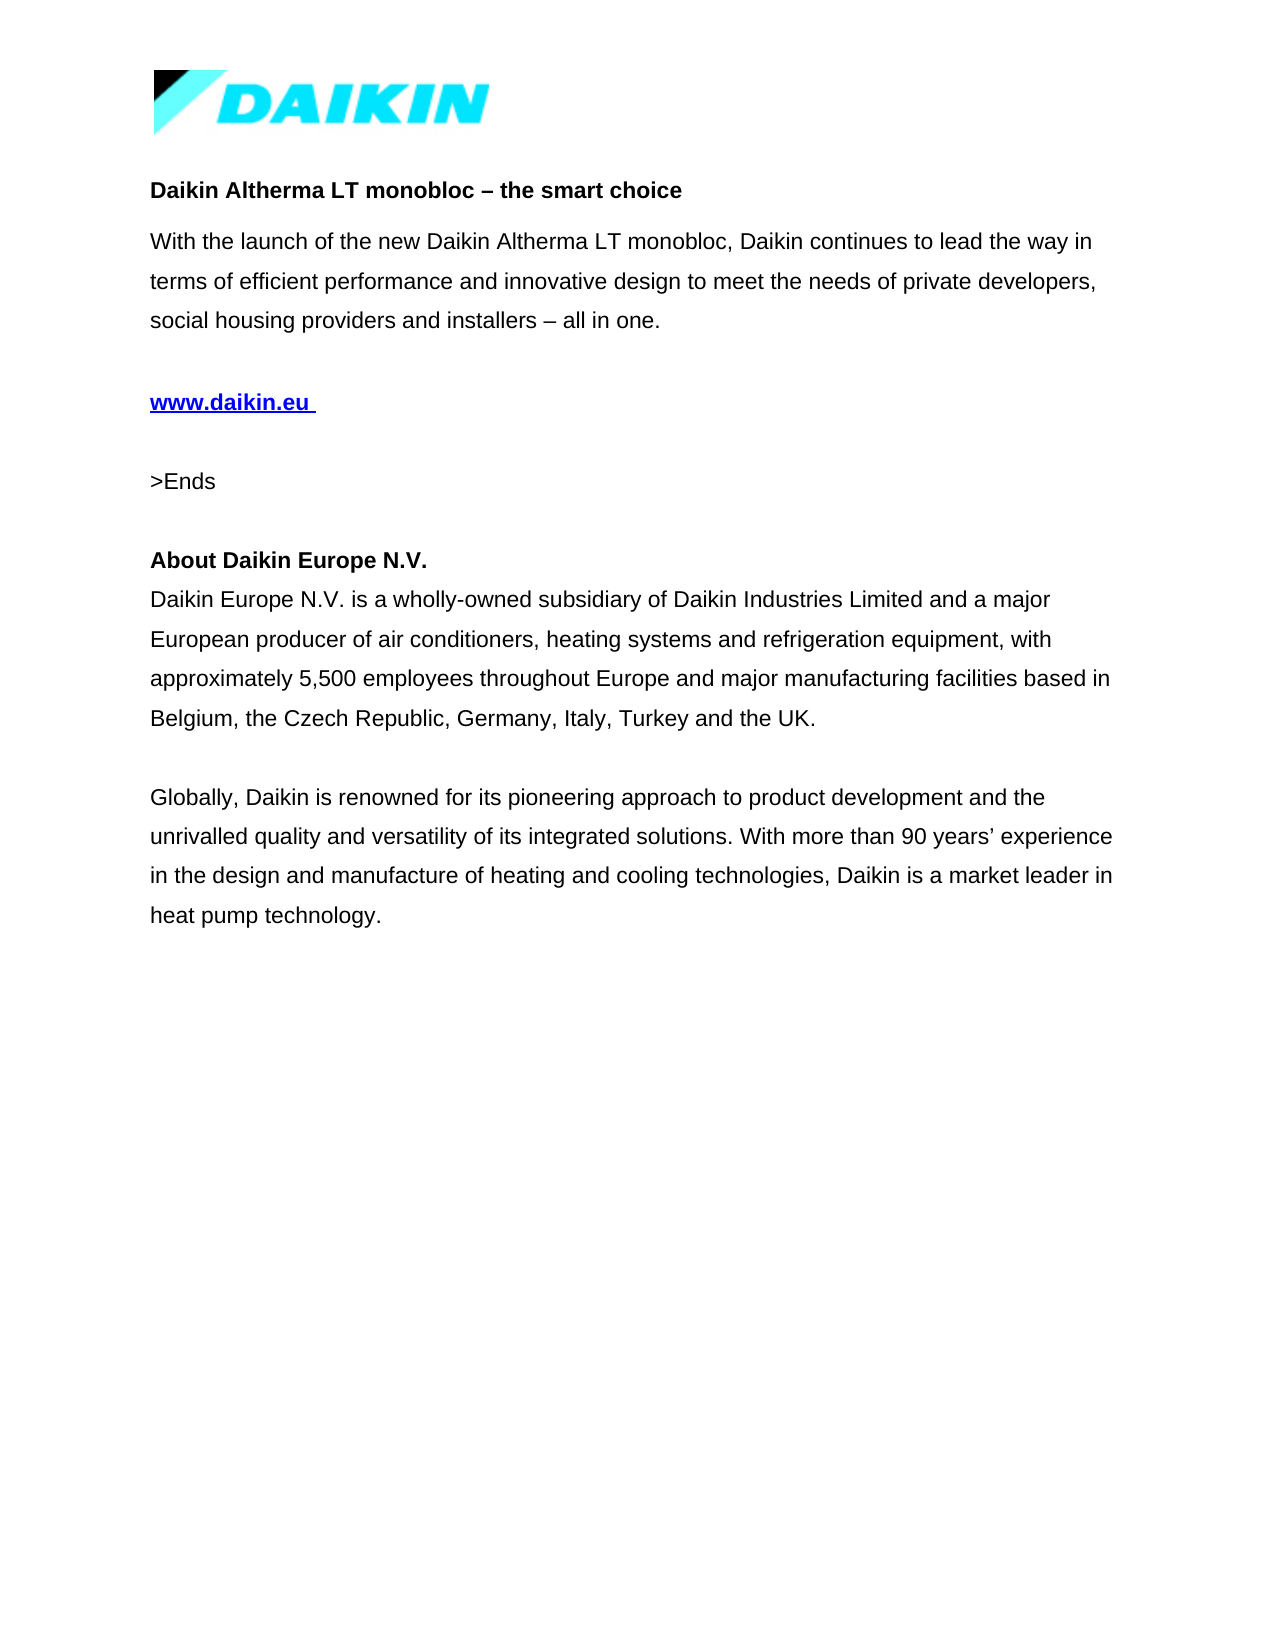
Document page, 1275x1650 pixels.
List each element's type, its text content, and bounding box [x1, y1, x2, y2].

picture [151, 70, 488, 133]
text www.daikin.eu [150, 389, 1125, 415]
text >Ends [150, 468, 1125, 494]
text Daikin Europe N.V. is a wholly-owned subsidiary of Daikin Industries Limited and a major European producer of air conditioners, heating systems and refrigeration equipment, with approximately 5,500 employees throughout Europe and major manufacturing facilities based in Belgium, the Czech Republic, Germany, Italy, Turkey and the UK. [150, 586, 1125, 731]
text Globally, Daikin is renowned for its pioneering approach to product development and the unrivalled quality and versatility of its integrated solutions. With more than 90 years’ experience in the design and manufacture of heating and cooling technologies, Daikin is a market leader in heat pump technology. [150, 783, 1125, 928]
text With the launch of the new Daikin Altherma LT monobloc, Daikin continues to lead the way in terms of efficient performance and innovative design to meet the needs of private developers, social housing providers and installers – all in one. [150, 228, 1125, 333]
text Daikin Altherma LT monobloc – the smart choice [150, 177, 1125, 203]
text About Daikin Europe N.V. [150, 547, 1125, 573]
